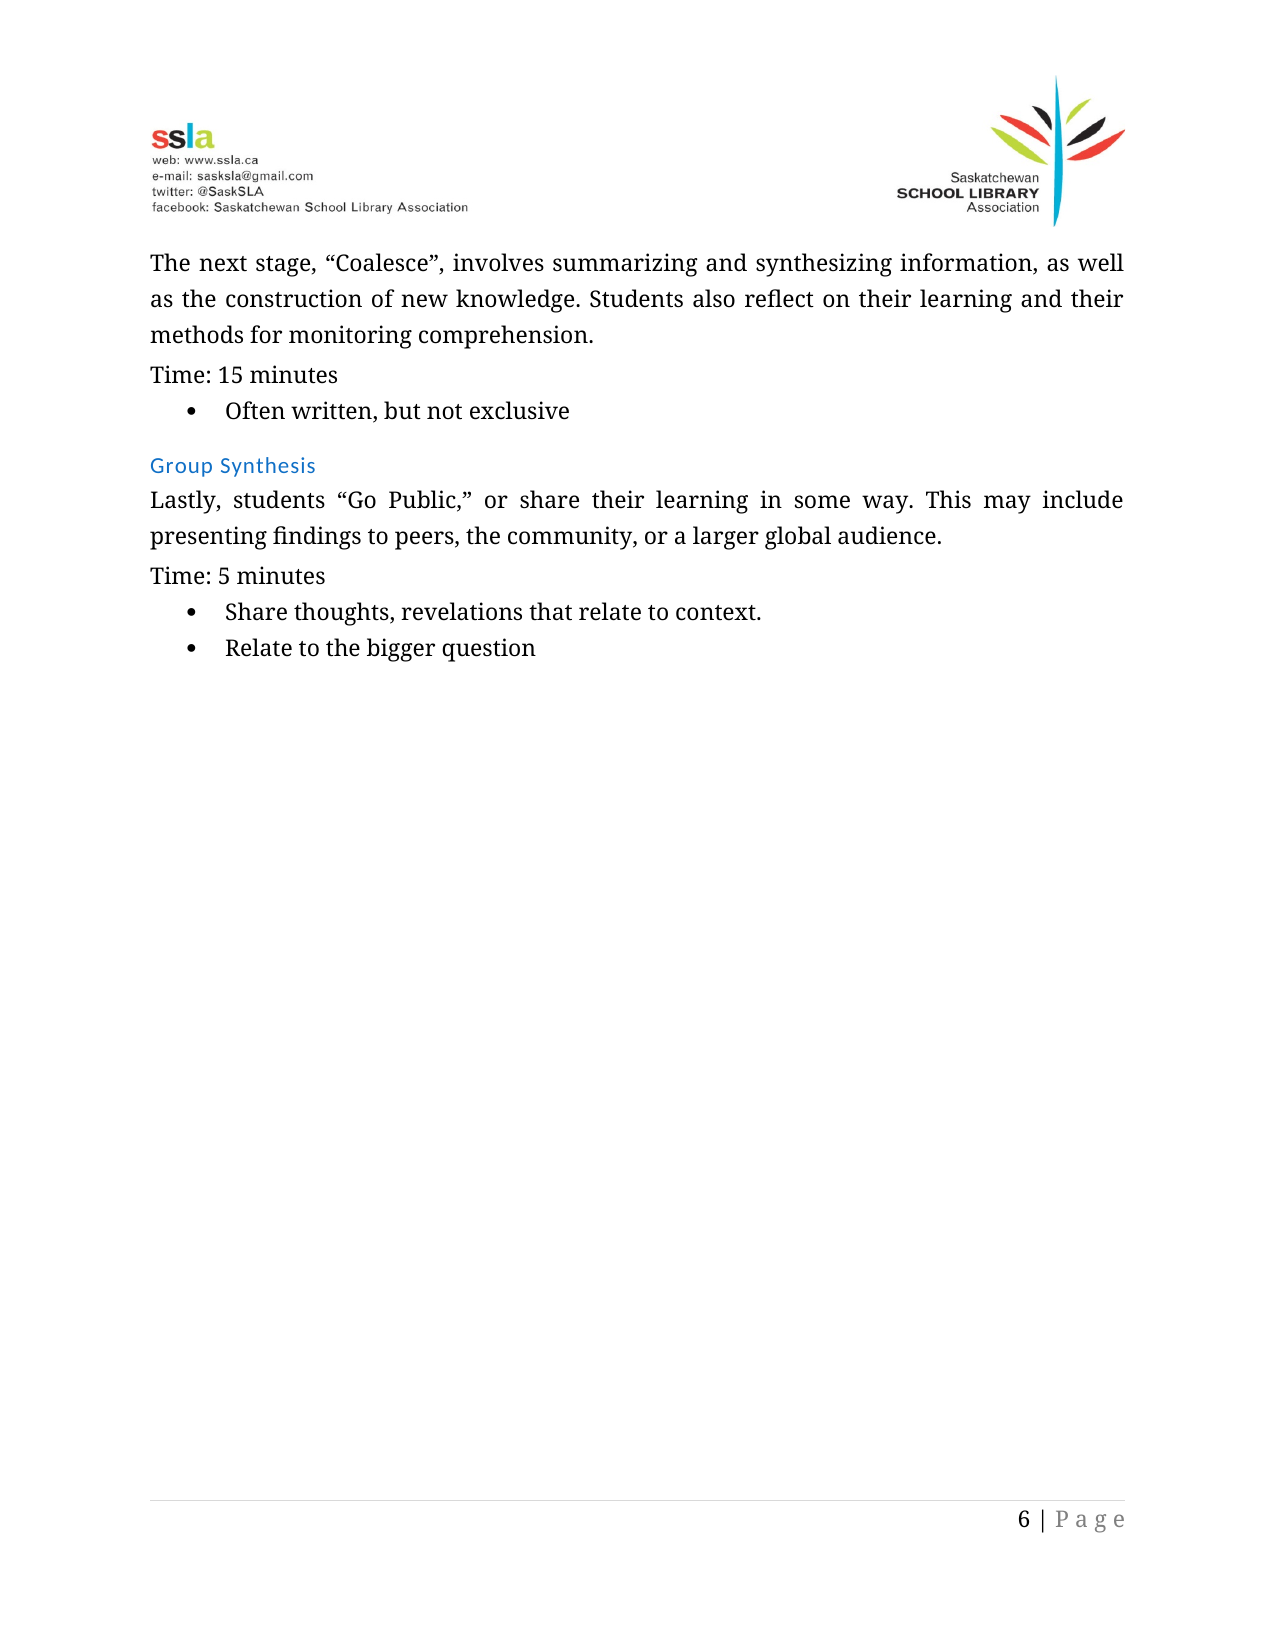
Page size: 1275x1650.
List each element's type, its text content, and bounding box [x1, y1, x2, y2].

list Often written, but not exclusive [187, 395, 1125, 426]
picture [150, 75, 1125, 227]
text Time: 5 minutes [150, 560, 1125, 591]
text The next stage, “Coalesce”, involves summarizing and synthesizing information, as well as the construction of new knowledge. Students also reflect on their learning and their methods for monitoring comprehension. [150, 247, 1125, 350]
list Relate to the bigger question [187, 632, 1125, 663]
text Lastly, students “Go Public,” or share their learning in some way. This may include presenting findings to peers, the community, or a larger global audience. [150, 484, 1125, 551]
text Time: 15 minutes [150, 359, 1125, 390]
subtitle Group Synthesis [150, 452, 1125, 479]
list Share thoughts, revelations that relate to context. [187, 596, 1125, 627]
